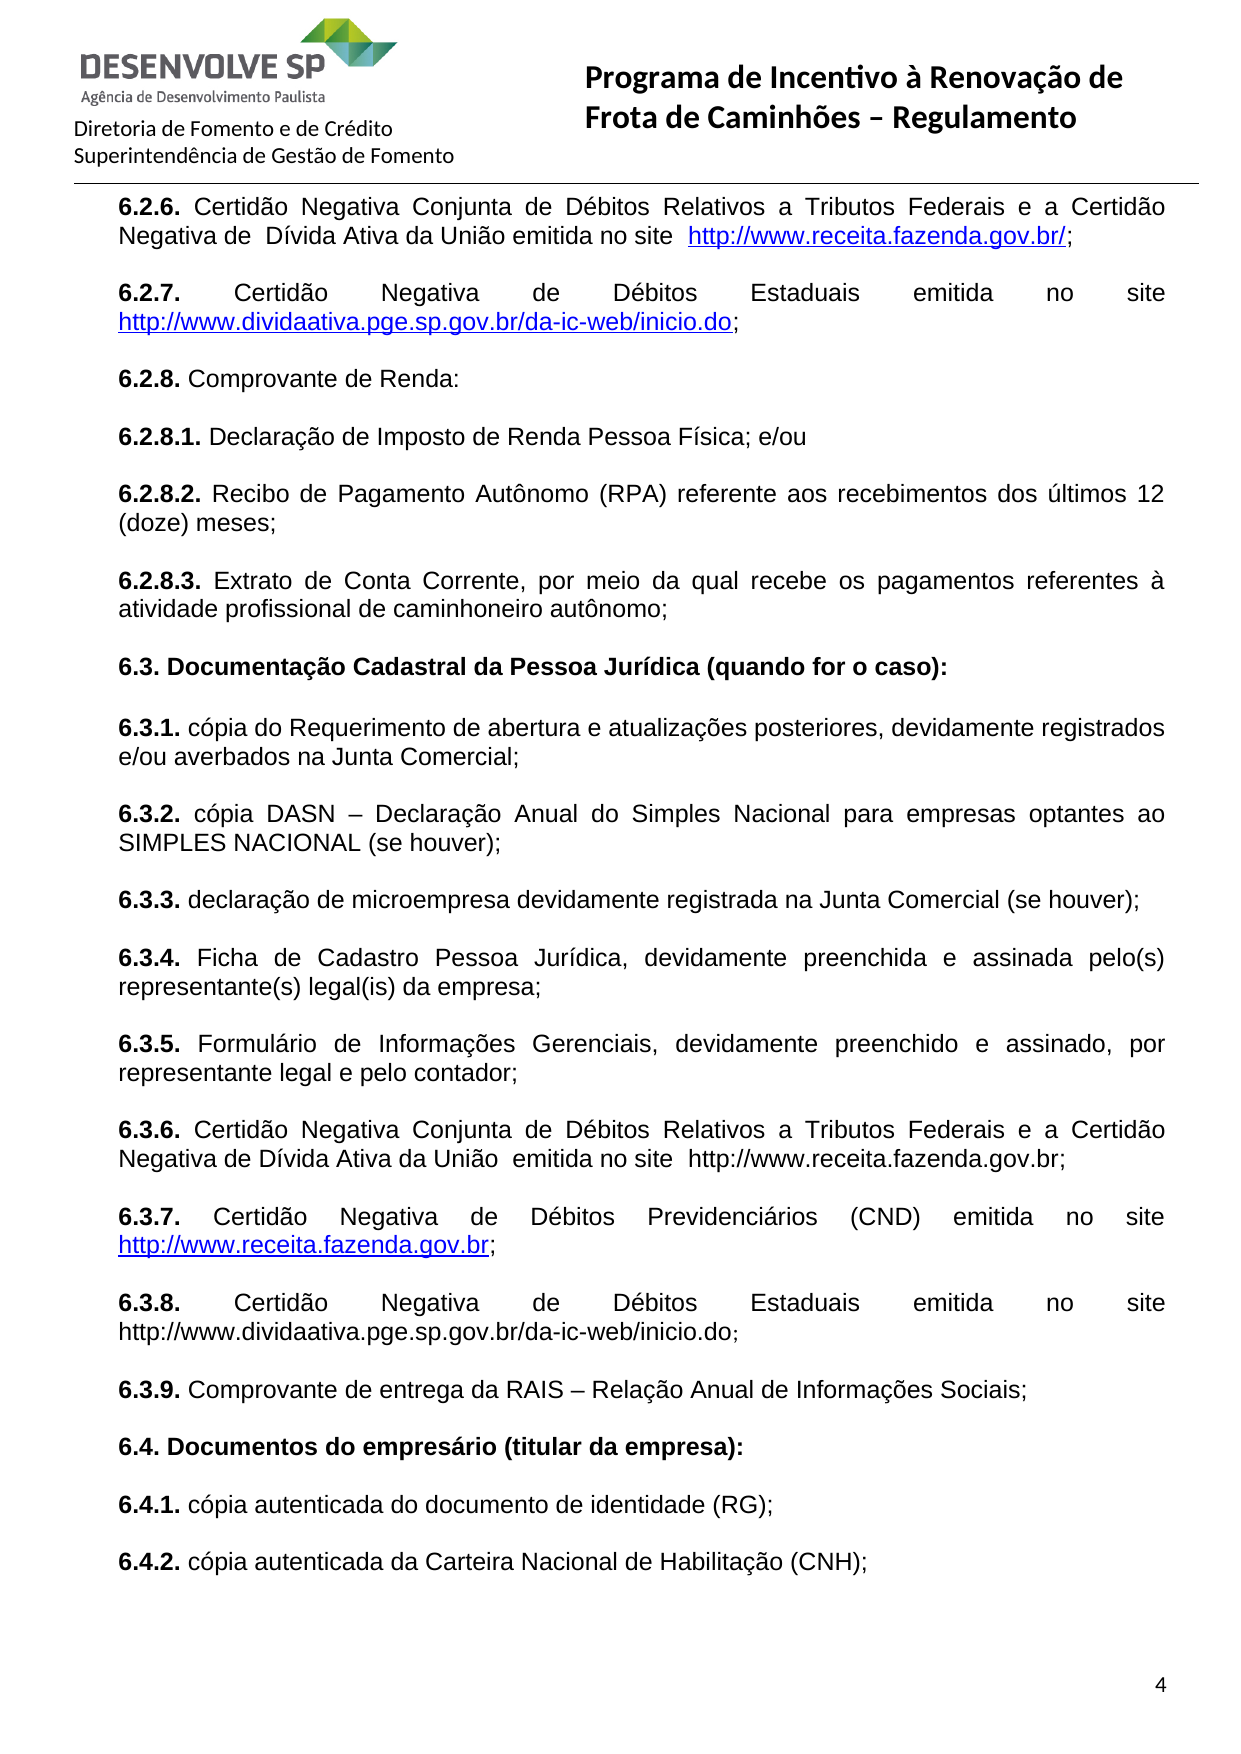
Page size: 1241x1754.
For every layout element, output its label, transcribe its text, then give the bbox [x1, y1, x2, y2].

text 6.2.8.2. Recibo de Pagamento Autônomo (RPA) referente aos recebimentos dos últimos 12 (doze) meses; [118, 479, 1167, 537]
list 6.3.3. declaração de microempresa devidamente registrada na Junta Comercial (se houver); [118, 885, 1167, 914]
text 6.3.1. cópia do Requerimento de abertura e atualizações posteriores, devidamente registrados e/ou averbados na Junta Comercial; [118, 713, 1167, 770]
list 6.3.7. Certidão Negativa de Débitos Previdenciários (CND) emitida no site http://www.receita.fazenda.gov.br; [118, 1202, 1167, 1259]
subtitle 6.3. Documentação Cadastral da Pessoa Jurídica (quando for o caso): [118, 652, 1167, 681]
text 6.2.7. Certidão Negativa de Débitos Estaduais emitida no site http://www.dividaativa.pge.sp.gov.br/da-ic-web/inicio.do; [118, 278, 1167, 336]
list 6.3.6. Certidão Negativa Conjunta de Débitos Relativos a Tributos Federais e a Certidão Negativa de Dívida Ativa da União emitida no site http://www.receita.fazenda.gov.br; [118, 1115, 1167, 1173]
list 6.2.8.3. Extrato de Conta Corrente, por meio da qual recebe os pagamentos referentes à atividade profissional de caminhoneiro autônomo; [118, 566, 1167, 623]
list 6.4. Documentos do empresário (titular da empresa): [118, 1432, 1167, 1461]
list 6.3.8. Certidão Negativa de Débitos Estaduais emitida no site http://www.dividaativa.pge.sp.gov.br/da-ic-web/inicio.do; [118, 1288, 1167, 1346]
list 6.4.1. cópia autenticada do documento de identidade (RG); [118, 1489, 1167, 1518]
list 6.3.2. cópia DASN – Declaração Anual do Simples Nacional para empresas optantes ao SIMPLES NACIONAL (se houver); [118, 799, 1167, 857]
text 6.2.8.1. Declaração de Imposto de Renda Pessoa Física; e/ou [118, 422, 1167, 451]
picture [73, 11, 404, 116]
list 6.3.9. Comprovante de entrega da RAIS – Relação Anual de Informações Sociais; [118, 1374, 1167, 1403]
text 6.2.6. Certidão Negativa Conjunta de Débitos Relativos a Tributos Federais e a Certidão Negativa de Dívida Ativa da União emitida no site http://www.receita.fazenda.gov.br/; [118, 192, 1167, 249]
list 6.4.2. cópia autenticada da Carteira Nacional de Habilitação (CNH); [118, 1547, 1167, 1576]
list 6.3.4. Ficha de Cadastro Pessoa Jurídica, devidamente preenchida e assinada pelo(s) representante(s) legal(is) da empresa; [118, 943, 1167, 1000]
list 6.3.5. Formulário de Informações Gerenciais, devidamente preenchido e assinado, por representante legal e pelo contador; [118, 1029, 1167, 1087]
text 6.2.8. Comprovante de Renda: [118, 364, 1167, 393]
